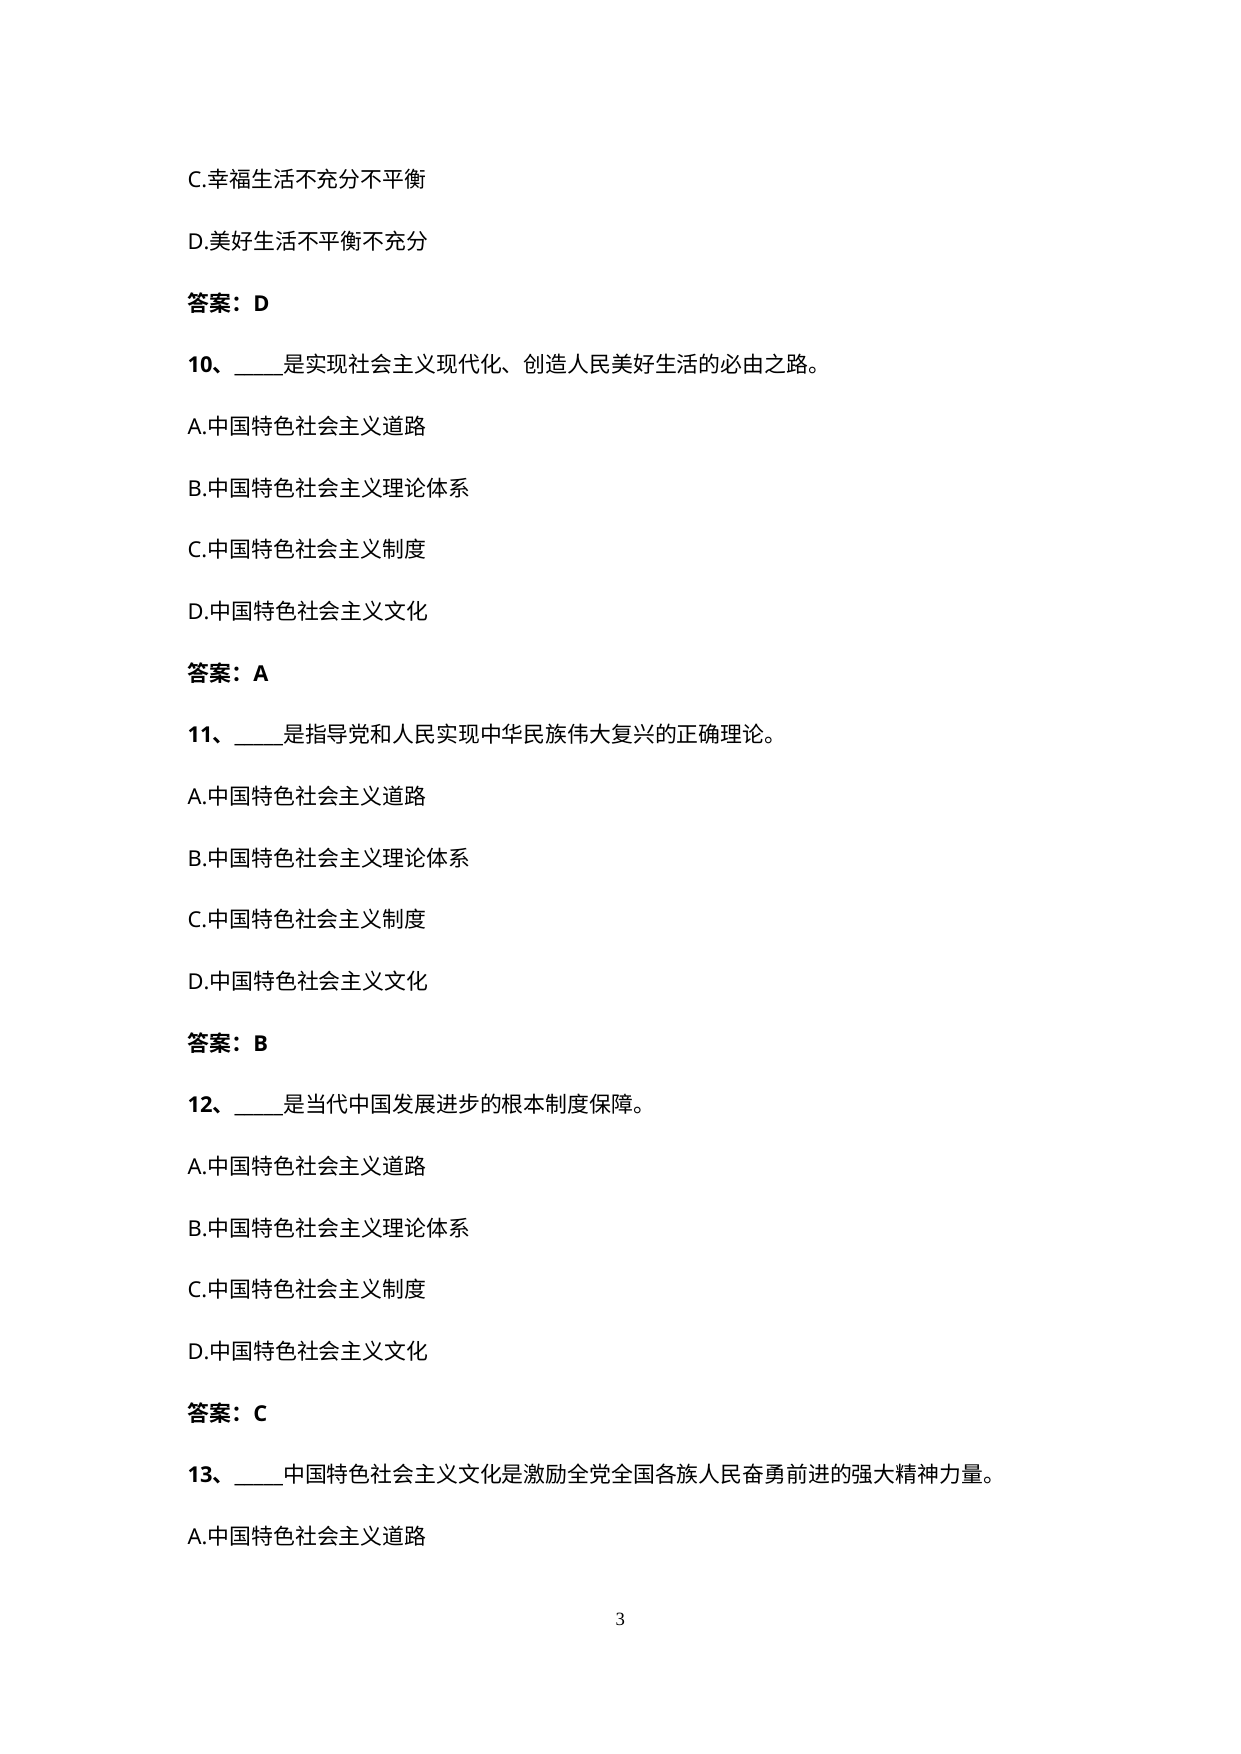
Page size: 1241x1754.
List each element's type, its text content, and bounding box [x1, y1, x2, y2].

text C.幸福生活不充分不平衡 [187, 162, 1053, 194]
text 答案：A [187, 655, 1053, 688]
text C.中国特色社会主义制度 [187, 1272, 1053, 1304]
text B.中国特色社会主义理论体系 [187, 840, 1053, 873]
text A.中国特色社会主义道路 [187, 409, 1053, 441]
text A.中国特色社会主义道路 [187, 779, 1053, 811]
text D.中国特色社会主义文化 [187, 594, 1053, 626]
text D.中国特色社会主义文化 [187, 964, 1053, 996]
text C.中国特色社会主义制度 [187, 902, 1053, 934]
text 答案：D [187, 285, 1053, 318]
text 13、_____中国特色社会主义文化是激励全党全国各族人民奋勇前进的强大精神力量。 [187, 1457, 1053, 1489]
text B.中国特色社会主义理论体系 [187, 470, 1053, 503]
text 答案：B [187, 1025, 1053, 1058]
text D.中国特色社会主义文化 [187, 1334, 1053, 1366]
text 答案：C [187, 1395, 1053, 1428]
text A.中国特色社会主义道路 [187, 1149, 1053, 1181]
text C.中国特色社会主义制度 [187, 532, 1053, 564]
text 12、_____是当代中国发展进步的根本制度保障。 [187, 1087, 1053, 1119]
text 10、_____是实现社会主义现代化、创造人民美好生活的必由之路。 [187, 347, 1053, 379]
text A.中国特色社会主义道路 [187, 1519, 1053, 1551]
text 11、_____是指导党和人民实现中华民族伟大复兴的正确理论。 [187, 717, 1053, 749]
text B.中国特色社会主义理论体系 [187, 1210, 1053, 1243]
text D.美好生活不平衡不充分 [187, 224, 1053, 256]
